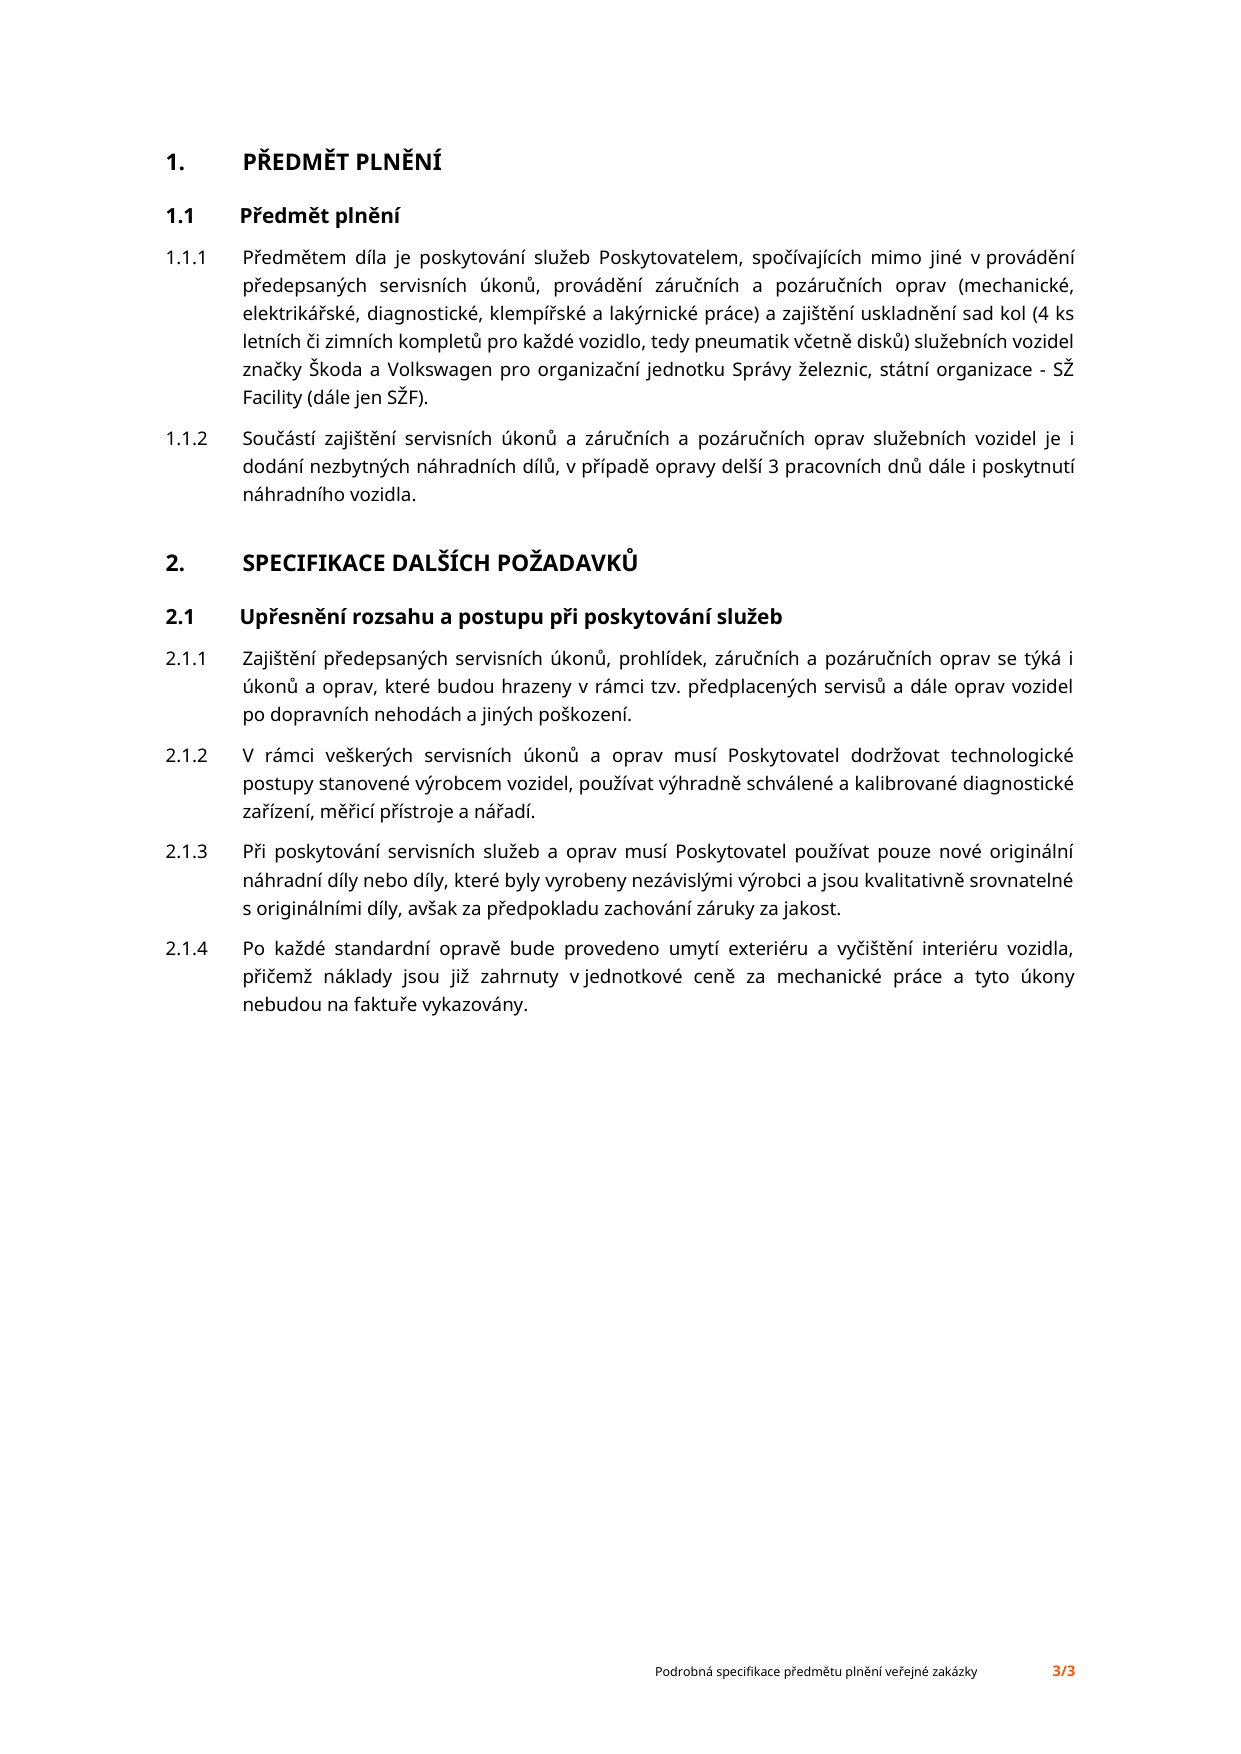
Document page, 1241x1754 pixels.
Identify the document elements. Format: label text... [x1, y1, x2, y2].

text Předmět plnění [165, 146, 1075, 177]
text Po každé standardní opravě bude provedeno umytí exteriéru a vyčištění interiéru vozidla, přičemž náklady jsou již zahrnuty v jednotkové ceně za mechanické práce a tyto úkony nebudou na faktuře vykazovány. [165, 935, 1075, 1017]
text Specifikace dalších požadavků [165, 547, 1075, 578]
text Předmět plnění [165, 201, 1075, 229]
text V rámci veškerých servisních úkonů a oprav musí Poskytovatel dodržovat technologické postupy stanovené výrobcem vozidel, používat výhradně schválené a kalibrované diagnostické zařízení, měřicí přístroje a nářadí. [165, 742, 1075, 824]
text Při poskytování servisních služeb a oprav musí Poskytovatel používat pouze nové originální náhradní díly nebo díly, které byly vyrobeny nezávislými výrobci a jsou kvalitativně srovnatelné s originálními díly, avšak za předpokladu zachování záruky za jakost. [165, 839, 1075, 920]
text Součástí zajištění servisních úkonů a záručních a pozáručních oprav služebních vozidel je i dodání nezbytných náhradních dílů, v případě opravy delší 3 pracovních dnů dále i poskytnutí náhradního vozidla. [165, 425, 1075, 507]
text Zajištění předepsaných servisních úkonů, prohlídek, záručních a pozáručních oprav se týká i úkonů a oprav, které budou hrazeny v rámci tzv. předplacených servisů a dále oprav vozidel po dopravních nehodách a jiných poškození. [165, 646, 1075, 727]
text Upřesnění rozsahu a postupu při poskytování služeb [165, 602, 1075, 630]
text Předmětem díla je poskytování služeb Poskytovatelem, spočívajících mimo jiné v provádění předepsaných servisních úkonů, provádění záručních a pozáručních oprav (mechanické, elektrikářské, diagnostické, klempířské a lakýrnické práce) a zajištění uskladnění sad kol (4 ks letních či zimních kompletů pro každé vozidlo, tedy pneumatik včetně disků) služebních vozidel značky Škoda a Volkswagen pro organizační jednotku Správy železnic, státní organizace - SŽ Facility (dále jen SŽF). [165, 244, 1075, 410]
